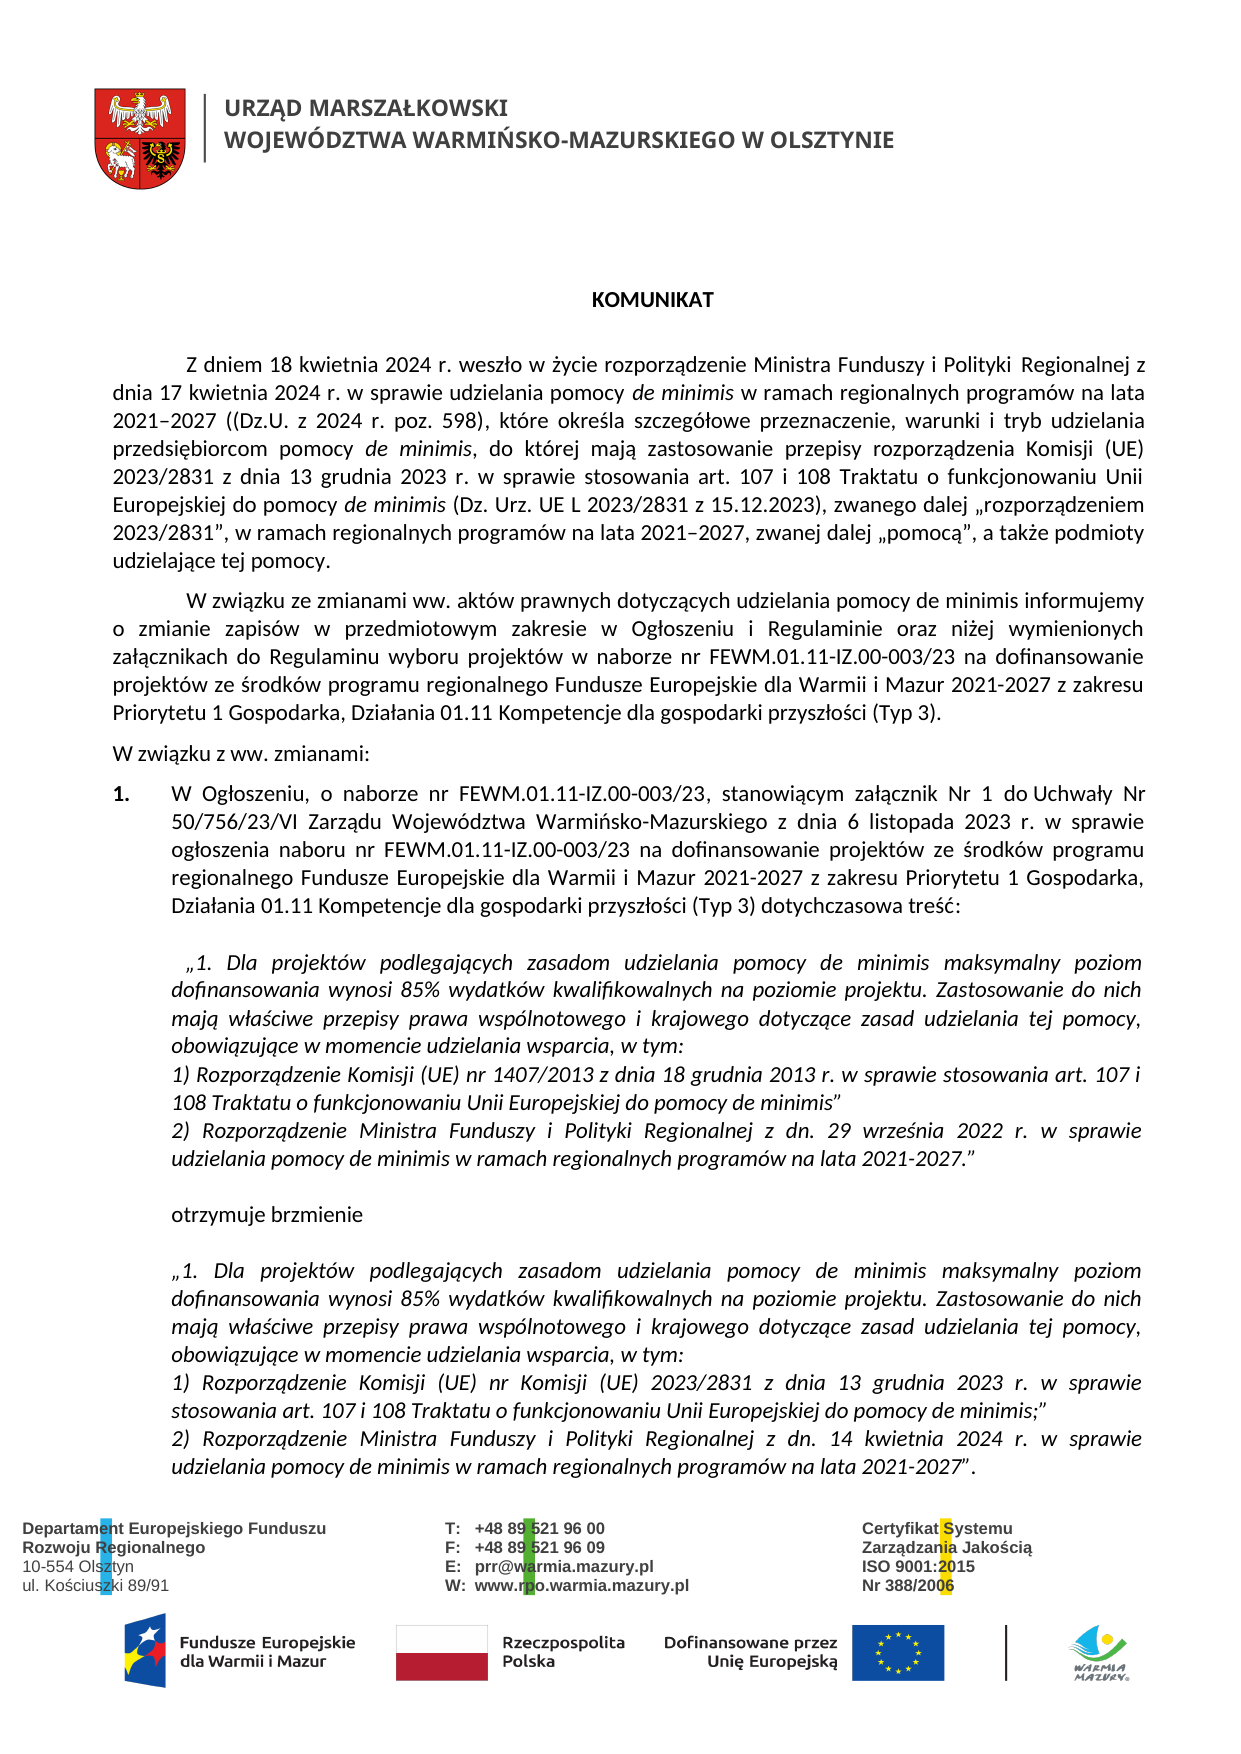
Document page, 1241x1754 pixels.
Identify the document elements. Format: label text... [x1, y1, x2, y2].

picture [106, 1594, 1150, 1706]
picture [0, 0, 224, 207]
text W związku z ww. zmianami: [112, 739, 1146, 767]
text „1. Dla projektów podlegających zasadom udzielania pomocy de minimis maksymalny poziom dofinansowania wynosi 85% wydatków kwalifikowalnych na poziomie projektu. Zastosowanie do nich mają właściwe przepisy prawa wspólnotowego i krajowego dotyczące zasad udzielania tej pomocy, obowiązujące w momencie udzielania wsparcia, w tym: [171, 948, 1146, 1060]
list W Ogłoszeniu, o naborze nr FEWM.01.11-IZ.00-003/23, stanowiącym załącznik Nr 1 do Uchwały Nr 50/756/23/VI Zarządu Województwa Warmińsko-Mazurskiego z dnia 6 listopada 2023 r. w sprawie ogłoszenia naboru nr FEWM.01.11-IZ.00-003/23 na dofinansowanie projektów ze środków programu regionalnego Fundusze Europejskie dla Warmii i Mazur 2021-2027 z zakresu Priorytetu 1 Gospodarka, Działania 01.11 Kompetencje dla gospodarki przyszłości (Typ 3) dotychczasowa treść: [112, 779, 1146, 919]
text 2) Rozporządzenie Ministra Funduszy i Polityki Regionalnej z dn. 14 kwietnia 2024 r. w sprawie udzielania pomocy de minimis w ramach regionalnych programów na lata 2021-2027”. [171, 1424, 1146, 1480]
text W związku ze zmianami ww. aktów prawnych dotyczących udzielania pomocy de minimis informujemy o zmianie zapisów w przedmiotowym zakresie w Ogłoszeniu i Regulaminie oraz niżej wymienionych załącznikach do Regulaminu wyboru projektów w naborze nr FEWM.01.11-IZ.00-003/23 na dofinansowanie projektów ze środków programu regionalnego Fundusze Europejskie dla Warmii i Mazur 2021-2027 z zakresu Priorytetu 1 Gospodarka, Działania 01.11 Kompetencje dla gospodarki przyszłości (Typ 3). [112, 586, 1146, 726]
text „1. Dla projektów podlegających zasadom udzielania pomocy de minimis maksymalny poziom dofinansowania wynosi 85% wydatków kwalifikowalnych na poziomie projektu. Zastosowanie do nich mają właściwe przepisy prawa wspólnotowego i krajowego dotyczące zasad udzielania tej pomocy, obowiązujące w momencie udzielania wsparcia, w tym: [171, 1256, 1146, 1368]
text 1) Rozporządzenie Komisji (UE) nr 1407/2013 z dnia 18 grudnia 2013 r. w sprawie stosowania art. 107 i 108 Traktatu o funkcjonowaniu Unii Europejskiej do pomocy de minimis” [171, 1060, 1146, 1116]
text 1) Rozporządzenie Komisji (UE) nr Komisji (UE) 2023/2831 z dnia 13 grudnia 2023 r. w sprawie stosowania art. 107 i 108 Traktatu o funkcjonowaniu Unii Europejskiej do pomocy de minimis;” [171, 1368, 1146, 1424]
text otrzymuje brzmienie [171, 1200, 1146, 1228]
text 2) Rozporządzenie Ministra Funduszy i Polityki Regionalnej z dn. 29 września 2022 r. w sprawie udzielania pomocy de minimis w ramach regionalnych programów na lata 2021-2027.” [171, 1116, 1146, 1172]
text Z dniem 18 kwietnia 2024 r. weszło w życie rozporządzenie Ministra Funduszy i Polityki Regionalnej z dnia 17 kwietnia 2024 r. w sprawie udzielania pomocy de minimis w ramach regionalnych programów na lata 2021–2027 ((Dz.U. z 2024 r. poz. 598), które określa szczegółowe przeznaczenie, warunki i tryb udzielania przedsiębiorcom pomocy de minimis, do której mają zastosowanie przepisy rozporządzenia Komisji (UE) 2023/2831 z dnia 13 grudnia 2023 r. w sprawie stosowania art. 107 i 108 Traktatu o funkcjonowaniu Unii Europejskiej do pomocy de minimis (Dz. Urz. UE L 2023/2831 z 15.12.2023), zwanego dalej „rozporządzeniem 2023/2831”, w ramach regionalnych programów na lata 2021–2027, zwanej dalej „pomocą”, a także podmioty udzielające tej pomocy. [112, 350, 1146, 574]
text KOMUNIKAT [112, 285, 1120, 313]
